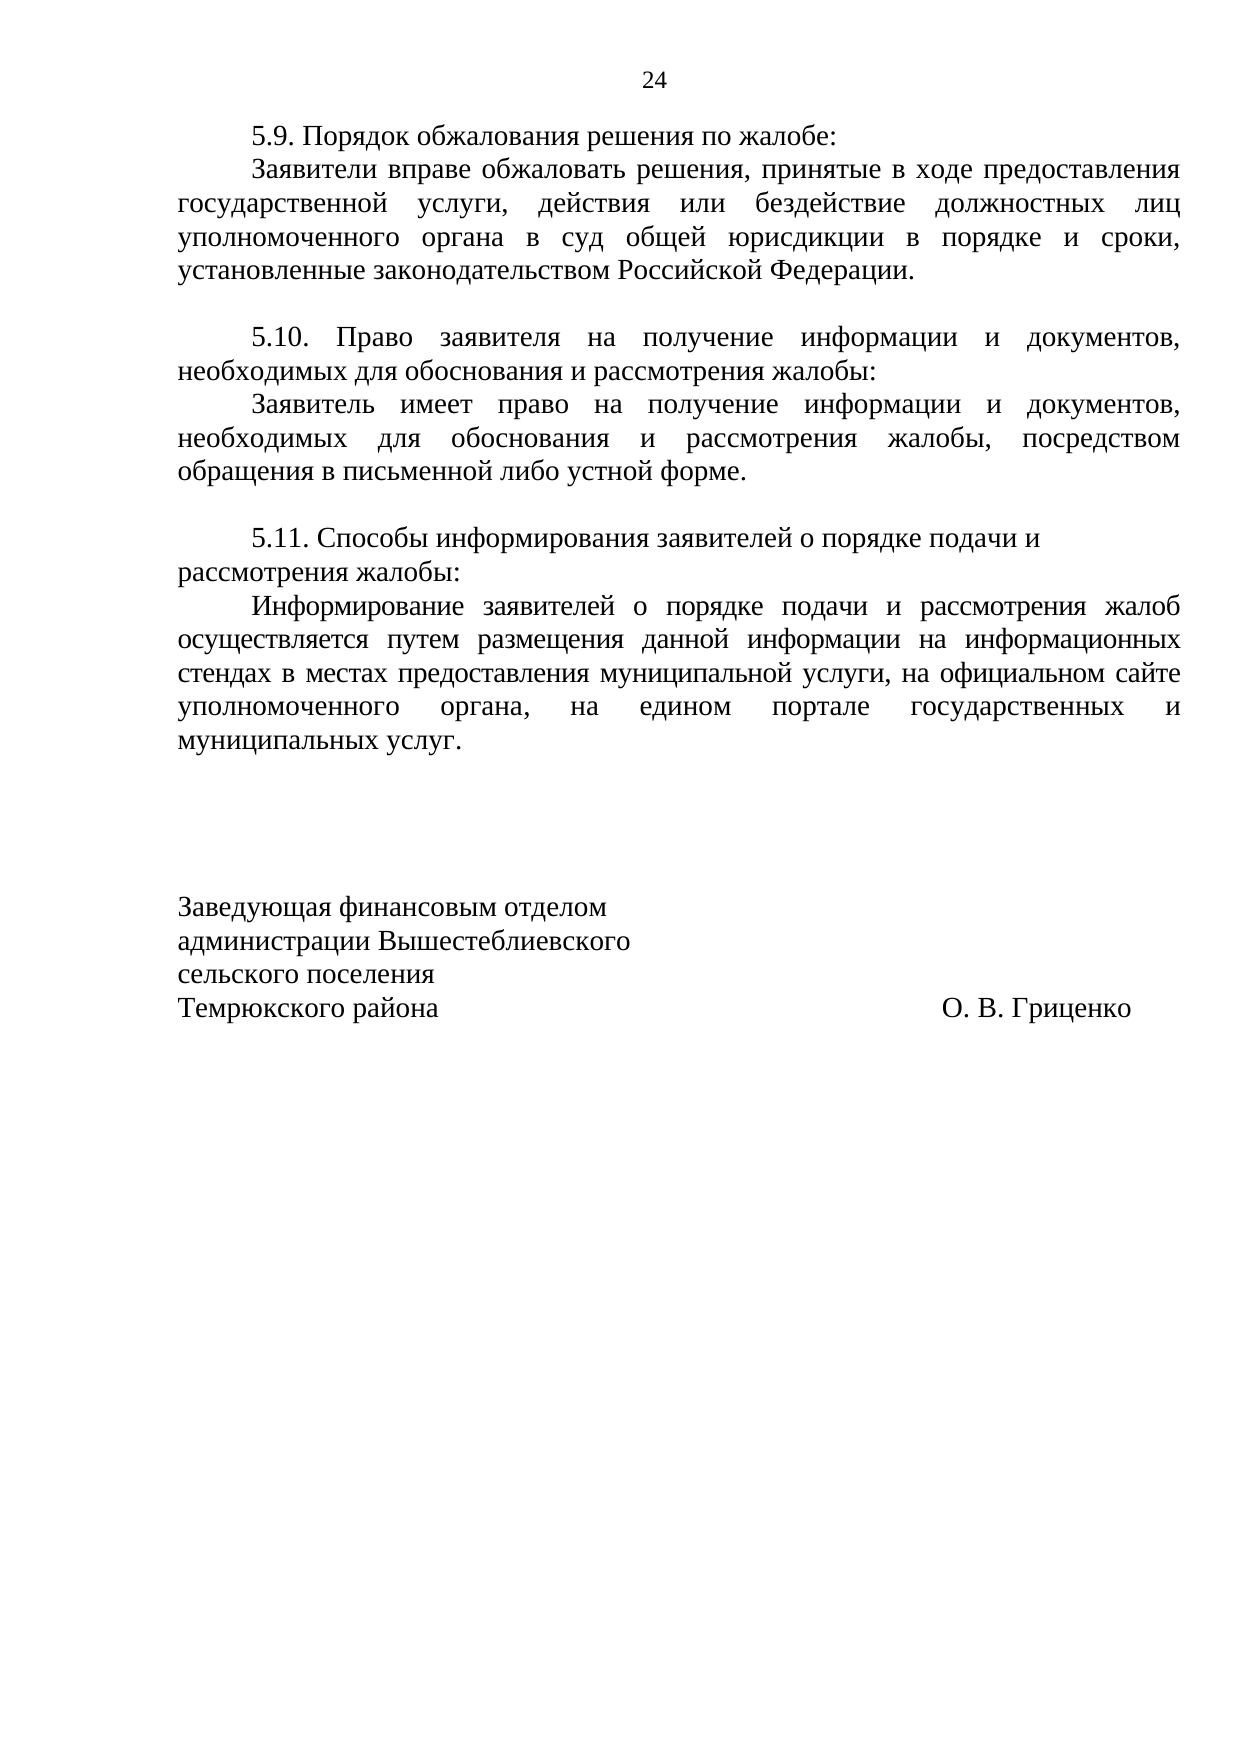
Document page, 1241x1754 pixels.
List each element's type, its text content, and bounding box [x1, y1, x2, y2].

text Заявители вправе обжаловать решения, принятые в ходе предоставления государственной услуги, действия или бездействие должностных лиц уполномоченного органа в суд общей юрисдикции в порядке и сроки, установленные законодательством Российской Федерации. [177, 152, 1181, 286]
text 5.10. Право заявителя на получение информации и документов, необходимых для обоснования и рассмотрения жалобы: [177, 319, 1181, 386]
text Информирование заявителей о порядке подачи и рассмотрения жалоб осуществляется путем размещения данной информации на информационных стендах в местах предоставления муниципальной услуги, на официальном сайте уполномоченного органа, на едином портале государственных и муниципальных услуг. [177, 588, 1181, 755]
text 5.9. Порядок обжалования решения по жалобе: [177, 118, 1181, 152]
text сельского поселения [177, 957, 1181, 990]
text Заведующая финансовым отделом [177, 889, 1181, 923]
text 5.11. Способы информирования заявителей о порядке подачи и рассмотрения жалобы: [177, 521, 1181, 588]
text Заявитель имеет право на получение информации и документов, необходимых для обоснования и рассмотрения жалобы, посредством обращения в письменной либо устной форме. [177, 386, 1181, 487]
text Темрюкского района О. В. Гриценко [177, 990, 1181, 1024]
text администрации Вышестеблиевского [177, 923, 1181, 957]
